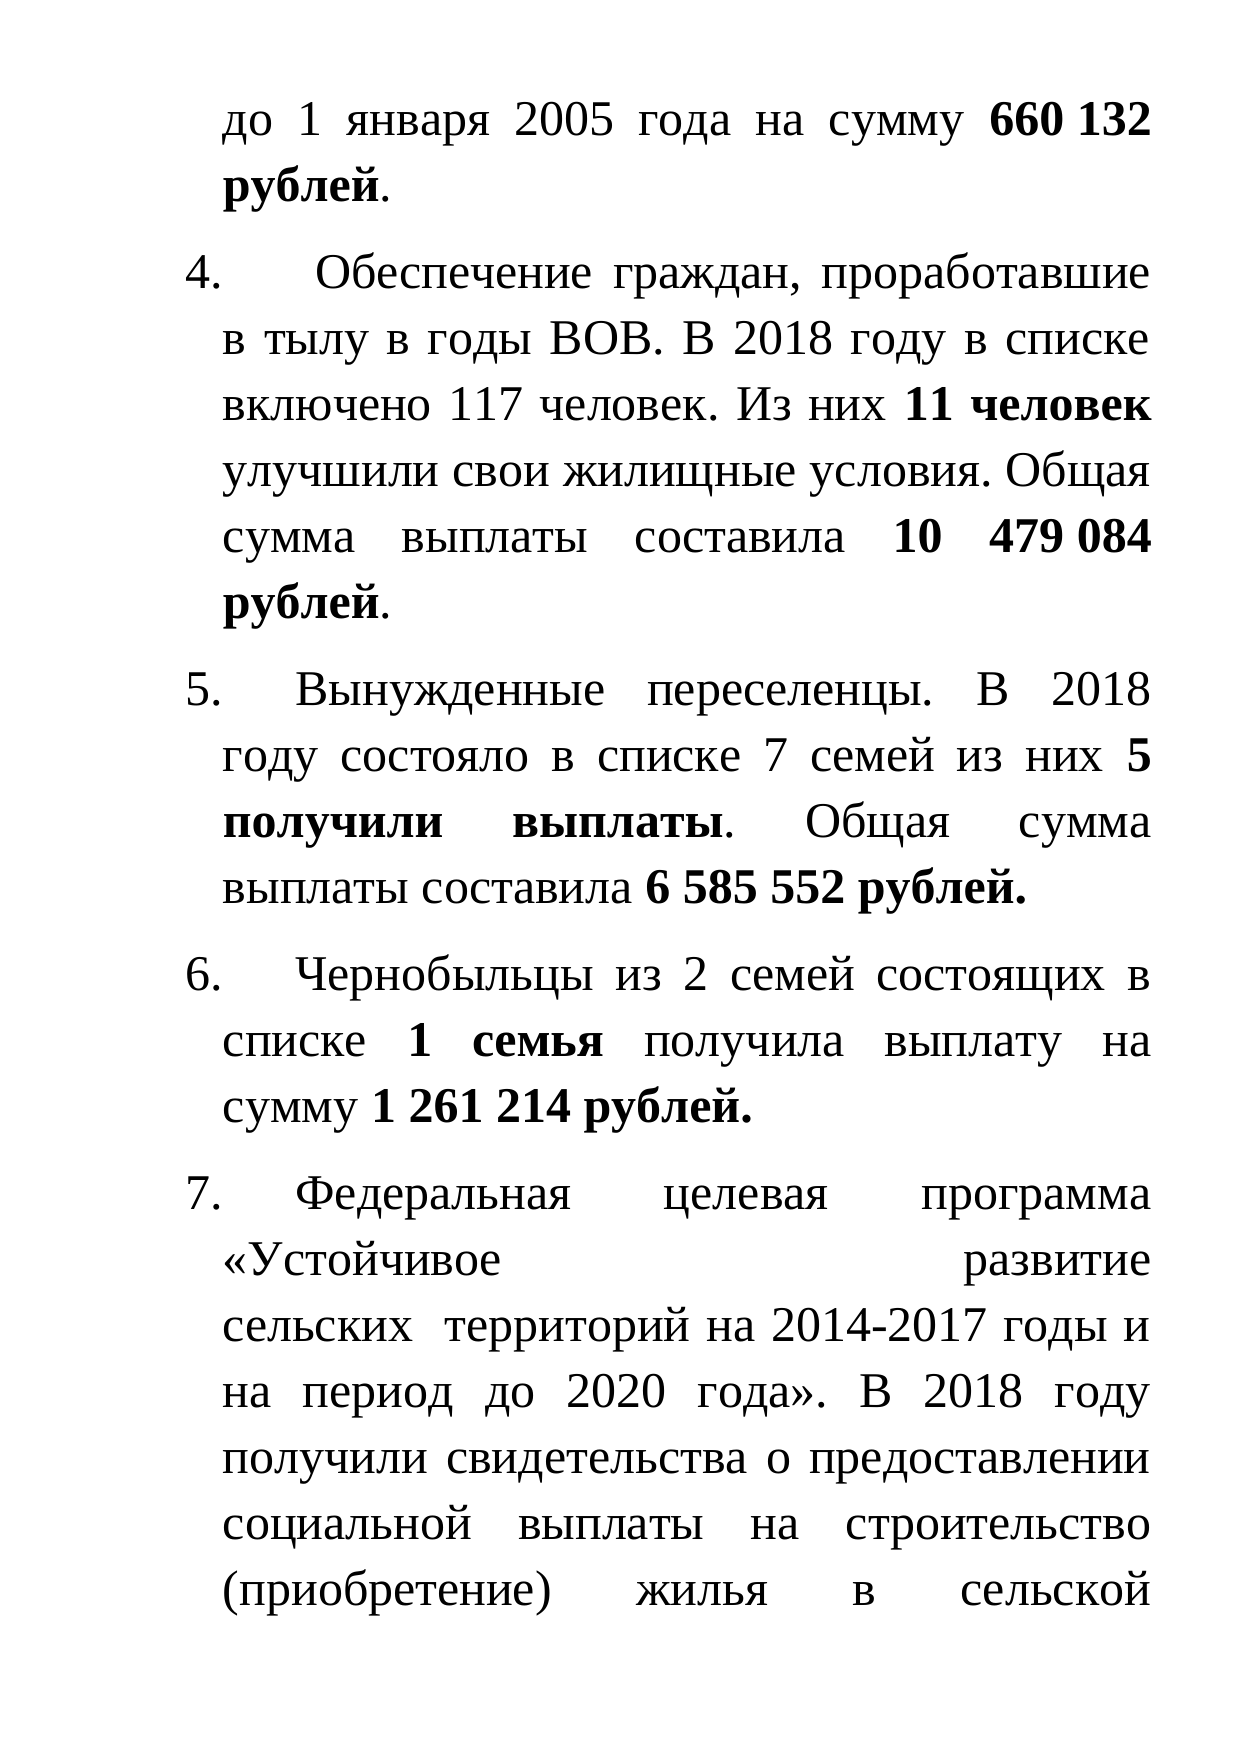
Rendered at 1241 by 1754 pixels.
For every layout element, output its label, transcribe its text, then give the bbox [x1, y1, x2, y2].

list Вынужденные переселенцы. В 2018 году состояло в списке 7 семей из них 5 получили выплаты. Общая сумма выплаты составила 6 585 552 рублей. [185, 659, 1152, 914]
list Обеспечение граждан, проработавшие в тылу в годы ВОВ. В 2018 году в списке включено 117 человек. Из них 11 человек улучшили свои жилищные условия. Общая сумма выплаты составила 10 479 084 рублей. [185, 242, 1152, 629]
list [185, 1163, 1152, 1616]
list Чернобыльцы из 2 семей состоящих в списке 1 семья получила выплату на сумму 1 261 214 рублей. [185, 944, 1152, 1133]
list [185, 89, 1152, 212]
